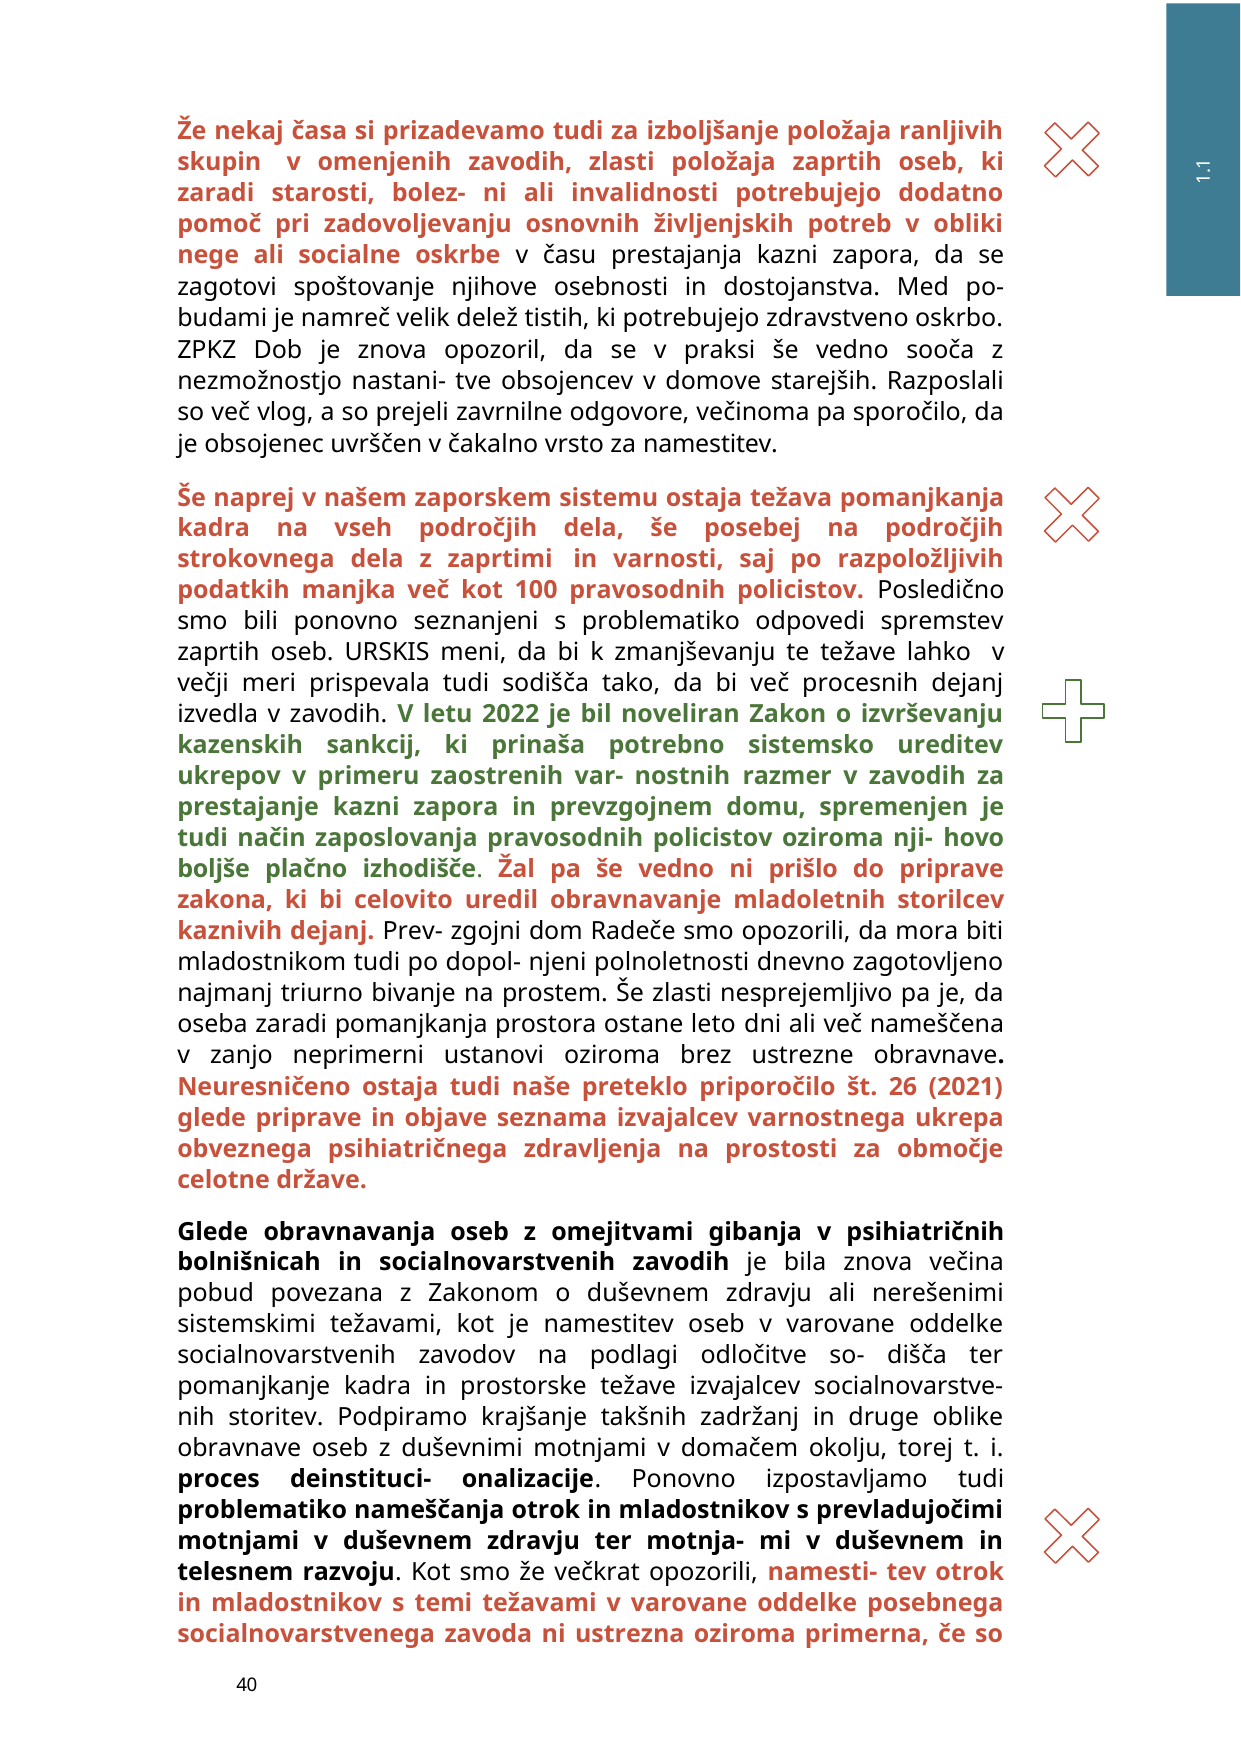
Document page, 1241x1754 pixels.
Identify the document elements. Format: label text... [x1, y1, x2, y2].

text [177, 1215, 1004, 1650]
text Še naprej v našem zaporskem sistemu ostaja težava pomanjkanja kadra na vseh področjih dela, še posebej na področjih strokovnega dela z zaprtimi in varnosti, saj po razpoložljivih podatkih manjka več kot 100 pravosodnih policistov. Posledično smo bili ponovno seznanjeni s problematiko odpovedi spremstev zaprtih oseb. URSKIS meni, da bi k zmanjševanju te težave lahko v večji meri prispevala tudi sodišča tako, da bi več procesnih dejanj izvedla v zavodih. V letu 2022 je bil noveliran Zakon o izvrševanju kazenskih sankcij, ki prinaša potrebno sistemsko ureditev ukrepov v primeru zaostrenih var- nostnih razmer v zavodih za prestajanje kazni zapora in prevzgojnem domu, spremenjen je tudi način zaposlovanja pravosodnih policistov oziroma nji- hovo boljše plačno izhodišče. Žal pa še vedno ni prišlo do priprave zakona, ki bi celovito uredil obravnavanje mladoletnih storilcev kaznivih dejanj. Prev- zgojni dom Radeče smo opozorili, da mora biti mladostnikom tudi po dopol- njeni polnoletnosti dnevno zagotovljeno najmanj triurno bivanje na prostem. Še zlasti nesprejemljivo pa je, da oseba zaradi pomanjkanja prostora ostane leto dni ali več nameščena v zanjo neprimerni ustanovi oziroma brez ustrezne obravnave. Neuresničeno ostaja tudi naše preteklo priporočilo št. 26 (2021) glede priprave in objave seznama izvajalcev varnostnega ukrepa obveznega psihiatričnega zdravljenja na prostosti za območje celotne države. [177, 481, 1004, 1195]
text Že nekaj časa si prizadevamo tudi za izboljšanje položaja ranljivih skupin v omenjenih zavodih, zlasti položaja zaprtih oseb, ki zaradi starosti, bolez- ni ali invalidnosti potrebujejo dodatno pomoč pri zadovoljevanju osnovnih življenjskih potreb v obliki nege ali socialne oskrbe v času prestajanja kazni zapora, da se zagotovi spoštovanje njihove osebnosti in dostojanstva. Med po- budami je namreč velik delež tistih, ki potrebujejo zdravstveno oskrbo. ZPKZ Dob je znova opozoril, da se v praksi še vedno sooča z nezmožnostjo nastani- tve obsojencev v domove starejših. Razposlali so več vlog, a so prejeli zavrnilne odgovore, večinoma pa sporočilo, da je obsojenec uvrščen v čakalno vrsto za namestitev. [177, 114, 1004, 459]
